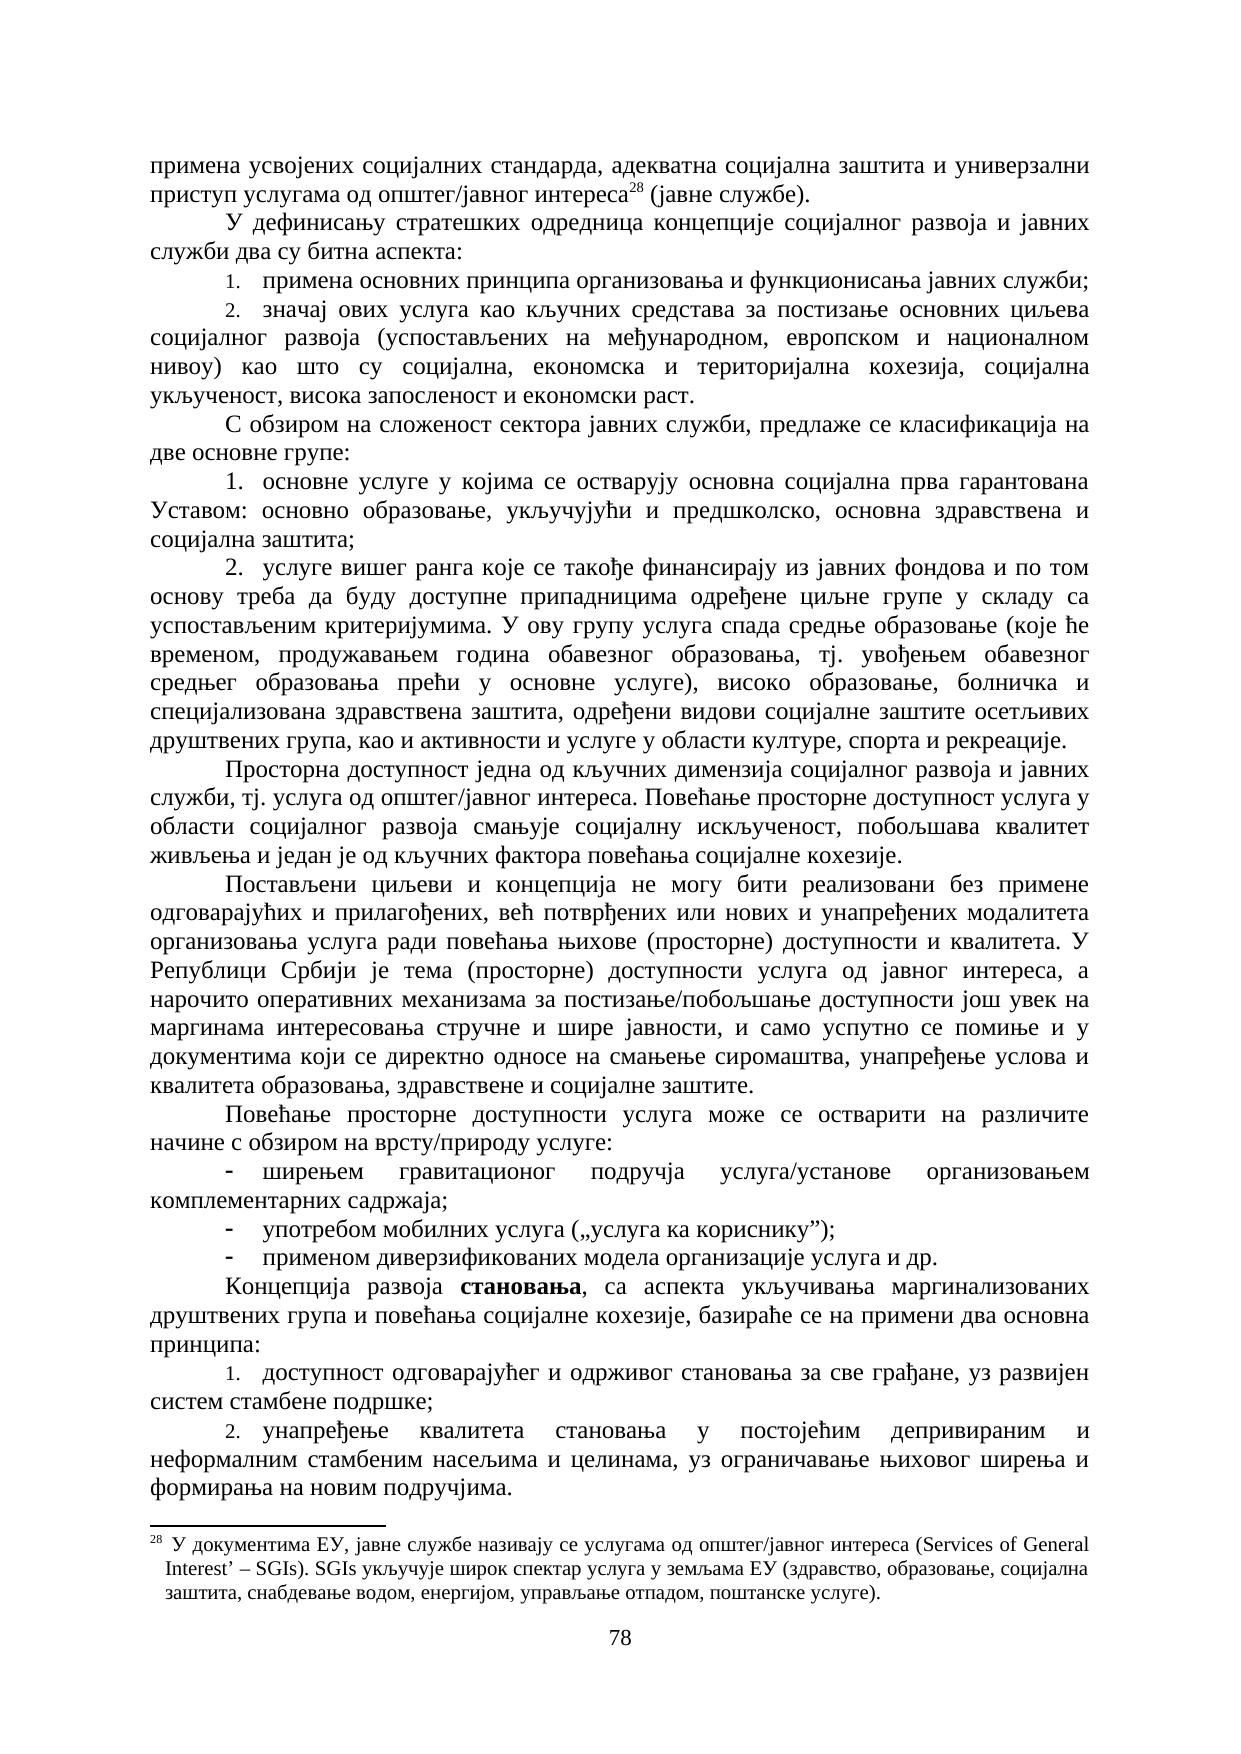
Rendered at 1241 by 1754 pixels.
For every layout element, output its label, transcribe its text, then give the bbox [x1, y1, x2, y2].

text Просторна доступност једна од кључних димензија социјалног развоја и јавних служби, тј. услуга од општег/јавног интереса. Повећање просторне доступност услуга у области социјалног развоја смањује социјалну искљученост, побољшава квалитет живљења и један је од кључних фактора повећања социјалне кохезије. [150, 754, 1090, 869]
text употребом мобилних услуга („услуга ка кориснику”); [150, 1214, 1090, 1242]
list значај ових услуга као кључних средстава за постизање основних циљева социјалног развоја (успостављених на међународном, европском и националном нивоу) као што су социјална, економска и територијална кохезија, социјална укљученост, висока запосленост и економски раст. [150, 294, 1090, 409]
list примена основних принципа организовања и функционисања јавних служби; [150, 265, 1090, 294]
list унапређење квалитета становања у постојећим депривираним и неформалним стамбеним насељима и целинама, уз ограничавање њиховог ширења и формирања на новим подручјима. [150, 1415, 1090, 1501]
text У дефинисању стратешких одредница концепције социјалног развоја и јавних служби два су битна аспекта: [150, 207, 1090, 265]
list доступност одговарајућег и одрживог становања за све грађане, уз развијен систем стамбене подршке; [150, 1357, 1090, 1415]
list основне услуге у којима се остварују основна социјална прва гарантована Уставом: основно образовање, укључујући и предшколско, основна здравствена и социјална заштита; [150, 466, 1090, 552]
text С обзиром на сложеност сектора јавних служби, предлаже се класификација на две основне групе: [150, 409, 1090, 466]
list услуге вишег ранга које се такође финансирају из јавних фондова и по том основу треба да буду доступне припадницима одређене циљне групе у складу са успостављеним критеријумима. У ову групу услуга спада средње образовање (које ће временом, продужавањем година обавезног образовања, тј. увођењем обавезног средњег образовања прећи у основне услуге), високо образовање, болничка и специјализована здравствена заштита, одређени видови социјалне заштите осетљивих друштвених група, као и активности и услуге у области културе, спорта и рекреације. [150, 552, 1090, 754]
text применом диверзификованих модела организације услуга и др. [150, 1242, 1090, 1271]
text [150, 150, 1090, 207]
text Постављени циљеви и концепција не могу бити реализовани без примене одговарајућих и прилагођених, већ потврђених или нових и унапређених модалитета организовања услуга ради повећања њихове (просторне) доступности и квалитета. У Републици Србији је тема (просторне) доступности услуга од јавног интереса, а нарочито оперативних механизама за постизање/побољшање доступности још увек на маргинама интересовања стручне и шире јавности, и само успутно се помиње и у документима који се директно односе на смањење сиромаштва, унапређење услова и квалитета образовања, здравствене и социјалне заштите. [150, 869, 1090, 1099]
text ширењем гравитационог подручја услуга/установе организовањем комплементарних садржаја; [150, 1156, 1090, 1214]
text Концепција развоја становања, са аспекта укључивања маргинализованих друштвених група и повећања социјалне кохезије, базираће се на примени два основна принципа: [150, 1271, 1090, 1357]
text Повећање просторне доступности услуга може се остварити на различите начине с обзиром на врсту/природу услуге: [150, 1099, 1090, 1156]
